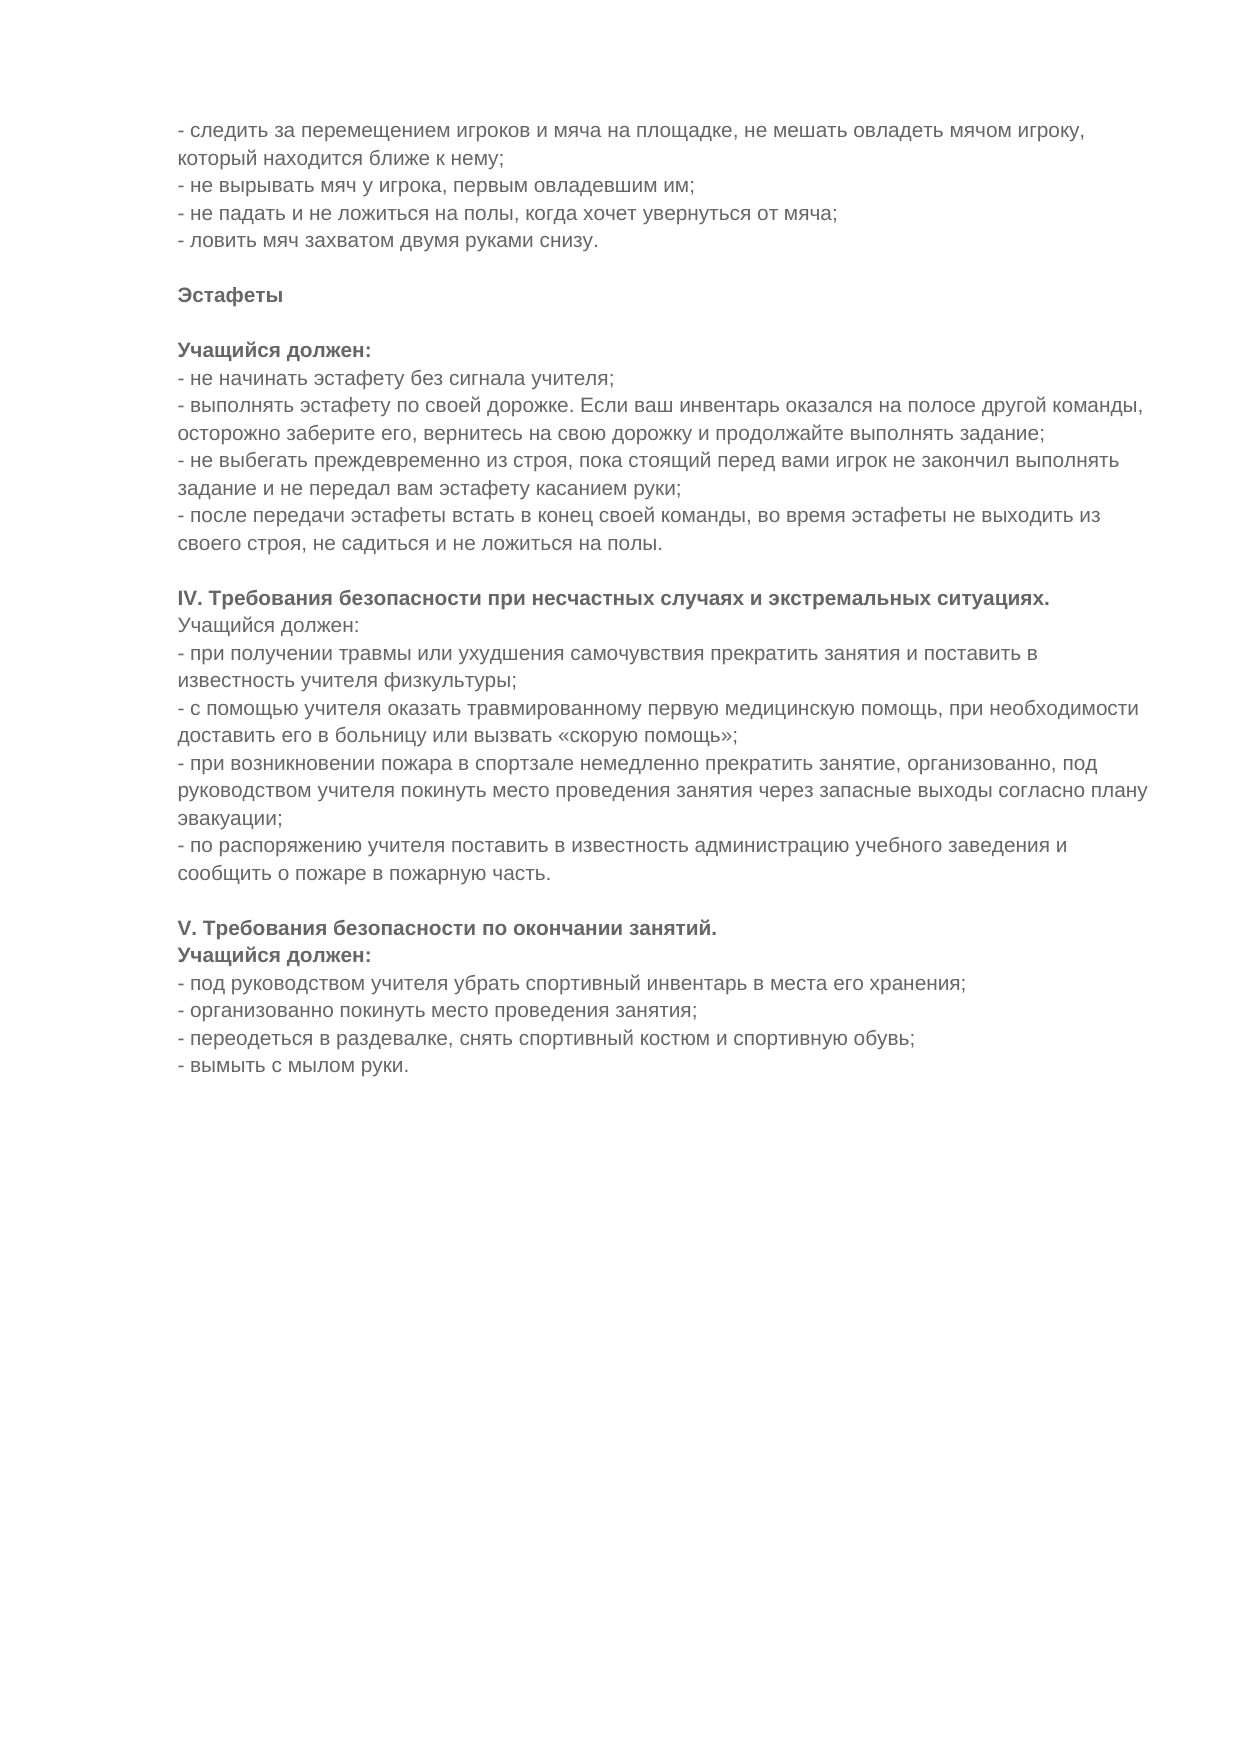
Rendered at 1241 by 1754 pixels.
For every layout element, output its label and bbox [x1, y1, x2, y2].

text [177, 118, 1152, 1077]
